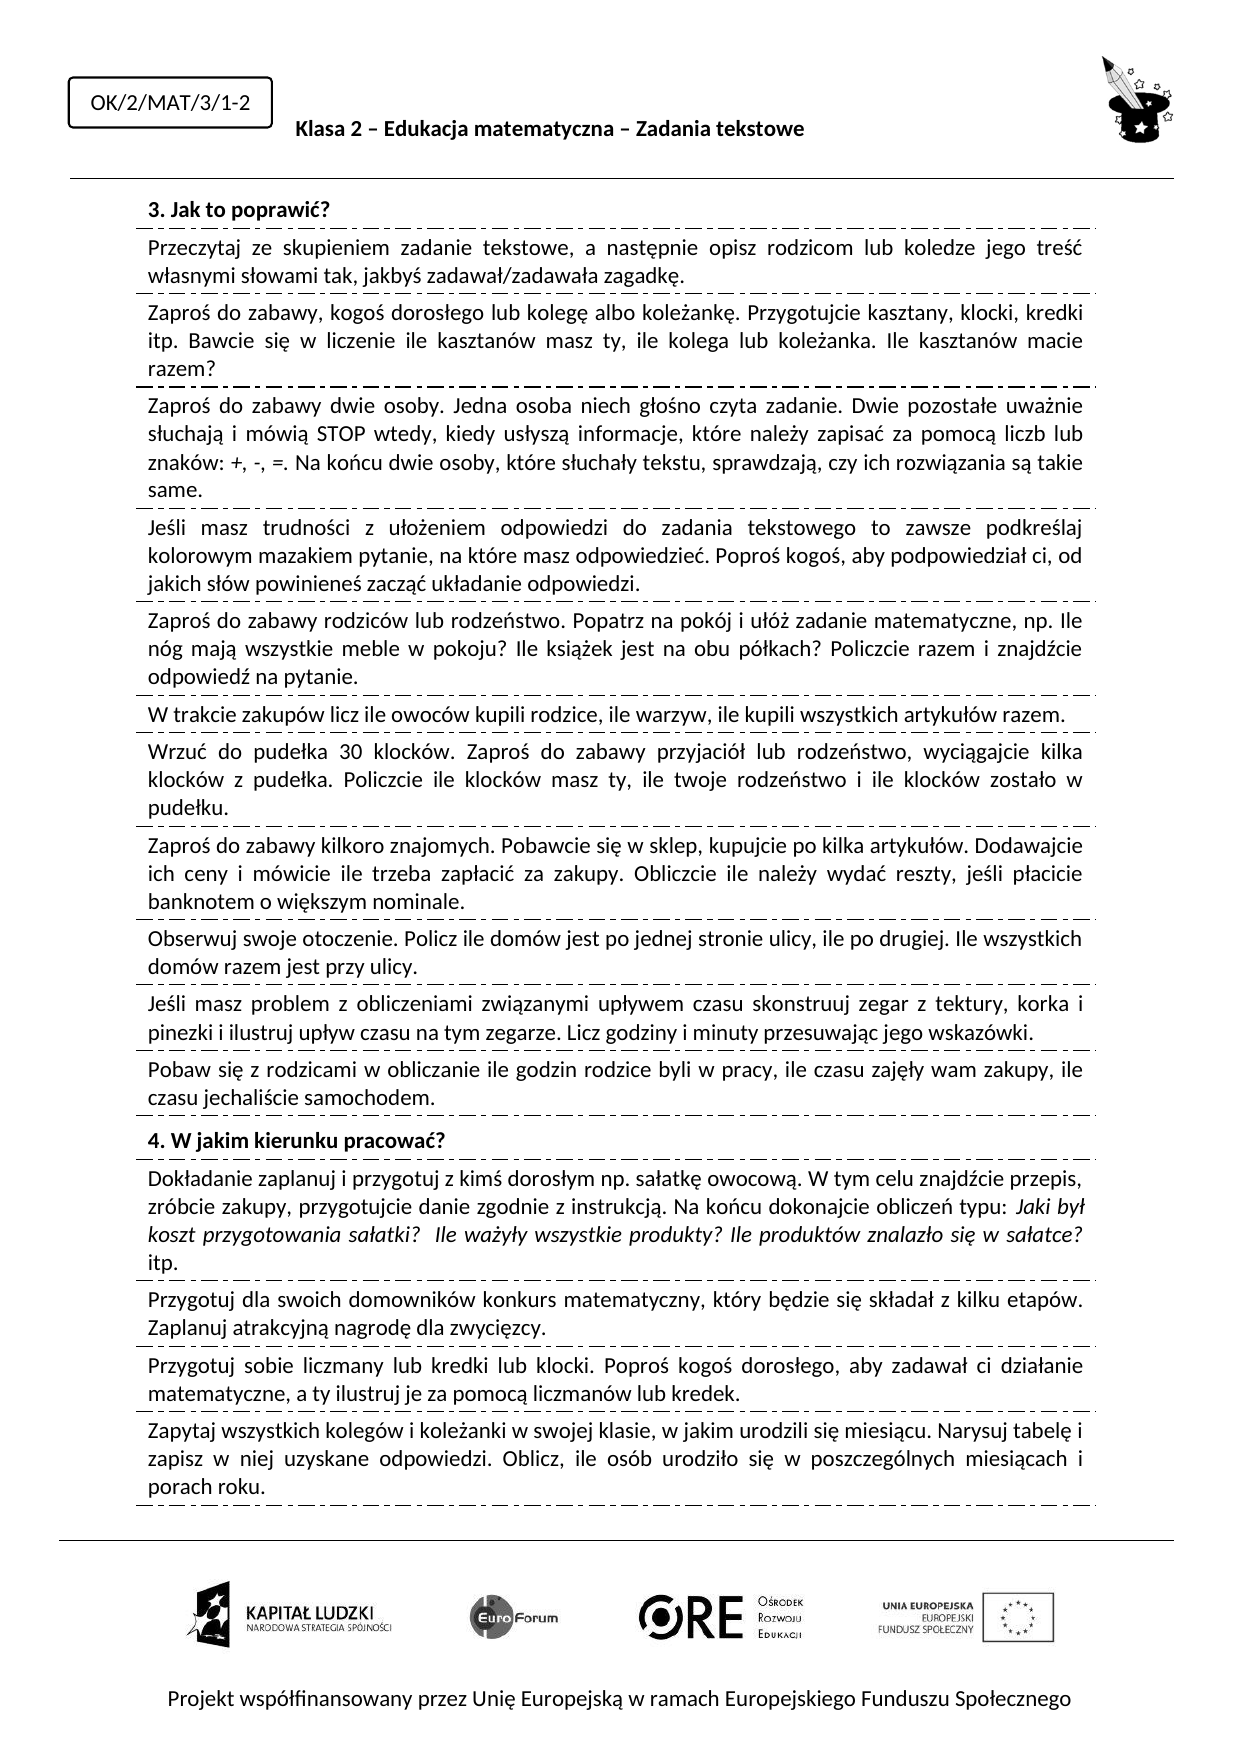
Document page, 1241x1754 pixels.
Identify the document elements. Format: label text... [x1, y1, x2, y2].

table_cell Zaproś do zabawy rodziców lub rodzeństwo. Popatrz na pokój i ułóż zadanie matematyczne, np. Ile nóg mają wszystkie meble w pokoju? Ile książek jest na obu półkach? Policzcie razem i znajdźcie odpowiedź na pytanie. [136, 601, 1096, 695]
table_header Dokładanie zaplanuj i przygotuj z kimś dorosłym np. sałatkę owocową. W tym celu znajdźcie przepis, zróbcie zakupy, przygotujcie danie zgodnie z instrukcją. Na końcu dokonajcie obliczeń typu: Jaki był koszt przygotowania sałatki? Ile ważyły wszystkie produkty? Ile produktów znalazło się w sałatce? itp. [136, 1159, 1096, 1280]
table_cell Obserwuj swoje otoczenie. Policz ile domów jest po jednej stronie ulicy, ile po drugiej. Ile wszystkich domów razem jest przy ulicy. [136, 919, 1096, 984]
table_cell Zaproś do zabawy, kogoś dorosłego lub kolegę albo koleżankę. Przygotujcie kasztany, klocki, kredki itp. Bawcie się w liczenie ile kasztanów masz ty, ile kolega lub koleżanka. Ile kasztanów macie razem? [136, 293, 1096, 386]
table_cell Wrzuć do pudełka 30 klocków. Zaproś do zabawy przyjaciół lub rodzeństwo, wyciągajcie kilka klocków z pudełka. Policzcie ile klocków masz ty, ile twoje rodzeństwo i ile klocków zostało w pudełku. [136, 732, 1096, 826]
table_cell Jeśli masz trudności z ułożeniem odpowiedzi do zadania tekstowego to zawsze podkreślaj kolorowym mazakiem pytanie, na które masz odpowiedzieć. Poproś kogoś, aby podpowiedział ci, od jakich słów powinieneś zacząć układanie odpowiedzi. [136, 508, 1096, 601]
table_cell Zapytaj wszystkich kolegów i koleżanki w swojej klasie, w jakim urodzili się miesiącu. Narysuj tabelę i zapisz w niej uzyskane odpowiedzi. Oblicz, ile osób urodziło się w poszczególnych miesiącach i porach roku. [136, 1411, 1096, 1504]
table_cell Zaproś do zabawy kilkoro znajomych. Pobawcie się w sklep, kupujcie po kilka artykułów. Dodawajcie ich ceny i mówicie ile trzeba zapłacić za zakupy. Obliczcie ile należy wydać reszty, jeśli płacicie banknotem o większym nominale. [136, 826, 1096, 919]
picture [1090, 53, 1183, 145]
text 4. W jakim kierunku pracować? [148, 1127, 1093, 1155]
text 3. Jak to poprawić? [148, 195, 1093, 223]
picture [148, 1564, 1092, 1664]
table_cell Jeśli masz problem z obliczeniami związanymi upływem czasu skonstruuj zegar z tektury, korka i pinezki i ilustruj upływ czasu na tym zegarze. Licz godziny i minuty przesuwając jego wskazówki. [136, 984, 1096, 1050]
table_cell Przygotuj dla swoich domowników konkurs matematyczny, który będzie się składał z kilku etapów. Zaplanuj atrakcyjną nagrodę dla zwycięzcy. [136, 1280, 1096, 1346]
table_cell W trakcie zakupów licz ile owoców kupili rodzice, ile warzyw, ile kupili wszystkich artykułów razem. [136, 695, 1096, 732]
table_cell Zaproś do zabawy dwie osoby. Jedna osoba niech głośno czyta zadanie. Dwie pozostałe uważnie słuchają i mówią STOP wtedy, kiedy usłyszą informacje, które należy zapisać za pomocą liczb lub znaków: +, -, =. Na końcu dwie osoby, które słuchały tekstu, sprawdzają, czy ich rozwiązania są takie same. [136, 386, 1096, 508]
table_cell Przygotuj sobie liczmany lub kredki lub klocki. Poproś kogoś dorosłego, aby zadawał ci działanie matematyczne, a ty ilustruj je za pomocą liczmanów lub kredek. [136, 1346, 1096, 1411]
table_header Przeczytaj ze skupieniem zadanie tekstowe, a następnie opisz rodzicom lub koledze jego treść własnymi słowami tak, jakbyś zadawał/zadawała zagadkę. [136, 228, 1096, 293]
table_cell Pobaw się z rodzicami w obliczanie ile godzin rodzice byli w pracy, ile czasu zajęły wam zakupy, ile czasu jechaliście samochodem. [136, 1050, 1096, 1115]
